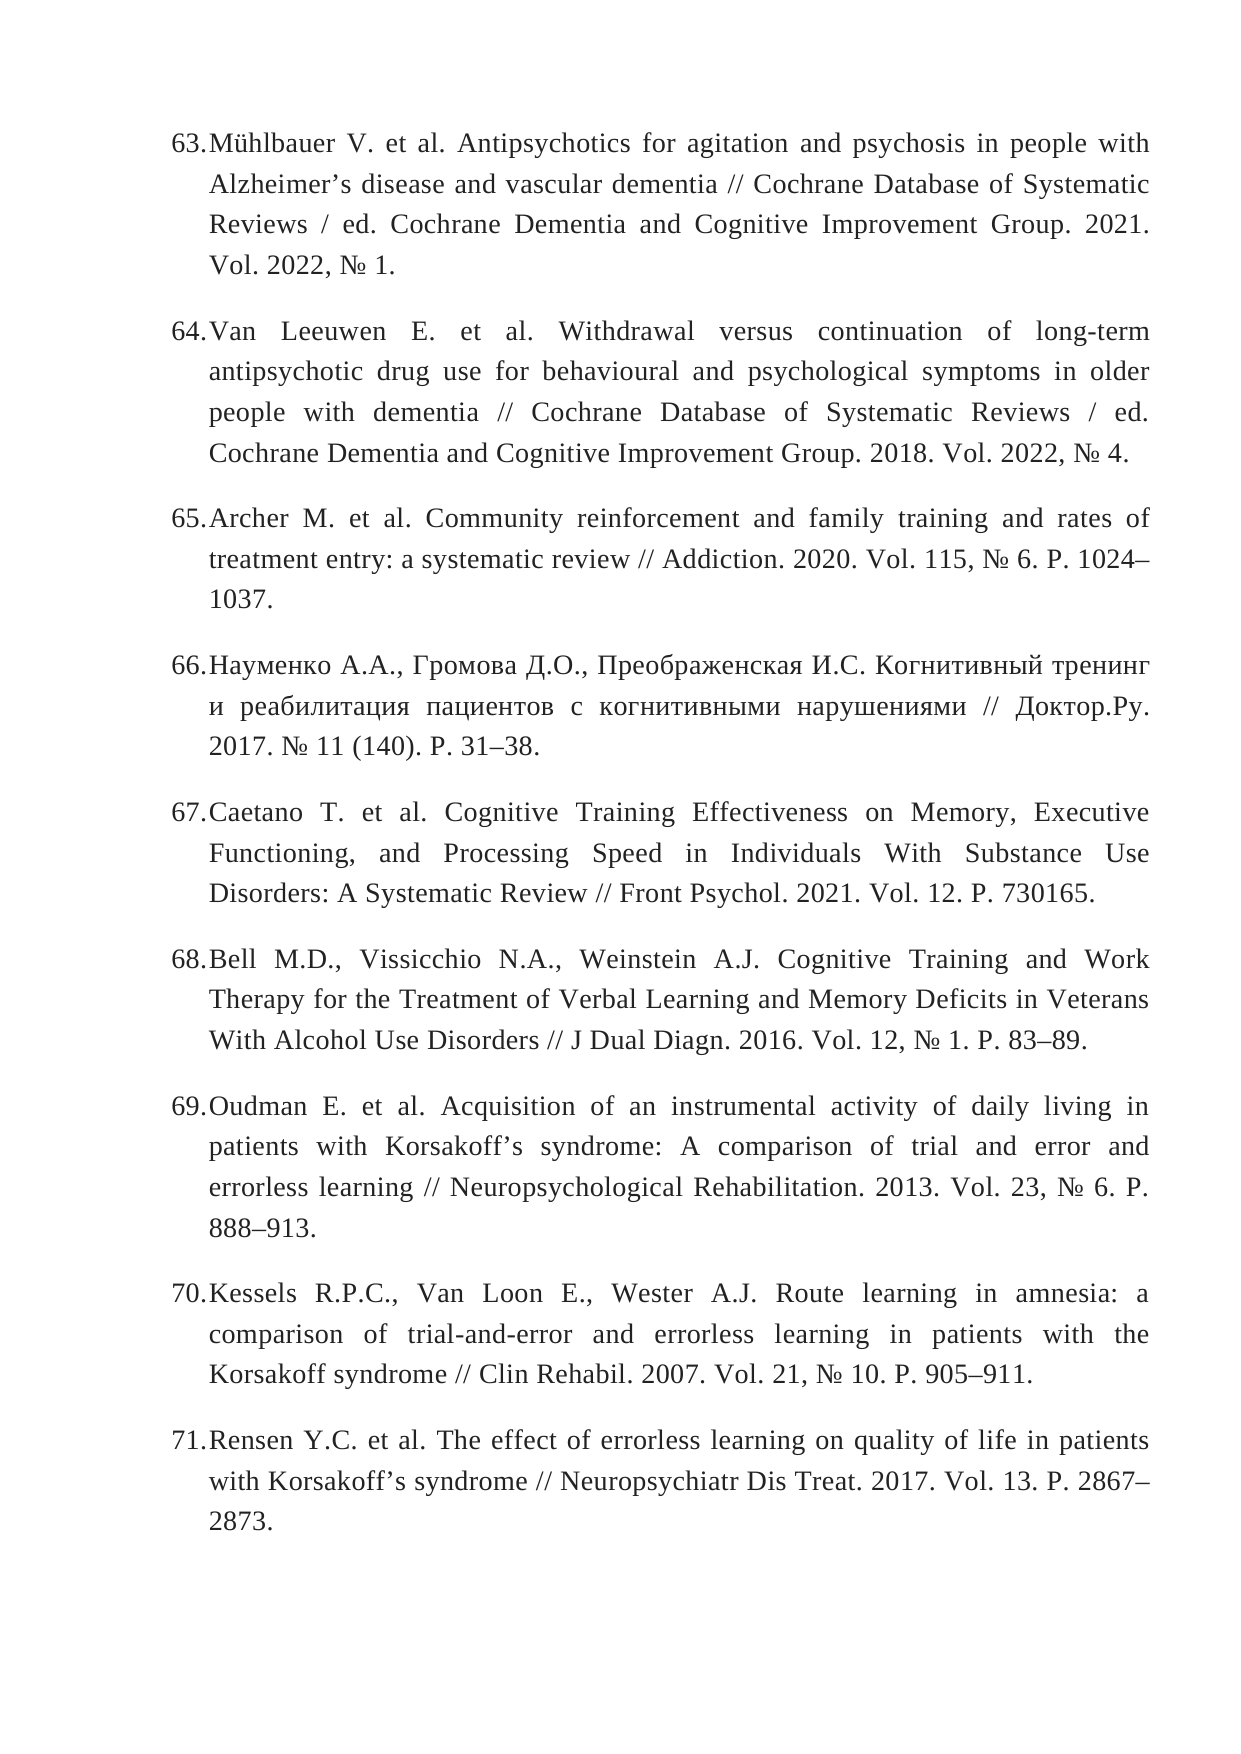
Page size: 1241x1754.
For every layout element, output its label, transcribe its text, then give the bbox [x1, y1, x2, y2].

list Oudman E. et al. Acquisition of an instrumental activity of daily living in patients with Korsakoff’s syndrome: A comparison of trial and error and errorless learning // Neuropsychological Rehabilitation. 2013. Vol. 23, № 6. P. 888–913. [171, 1081, 1152, 1243]
list Van Leeuwen E. et al. Withdrawal versus continuation of long-term antipsychotic drug use for behavioural and psychological symptoms in older people with dementia // Cochrane Database of Systematic Reviews / ed. Cochrane Dementia and Cognitive Improvement Group. 2018. Vol. 2022, № 4. [171, 306, 1152, 468]
list Mühlbauer V. et al. Antipsychotics for agitation and psychosis in people with Alzheimer’s disease and vascular dementia // Cochrane Database of Systematic Reviews / ed. Cochrane Dementia and Cognitive Improvement Group. 2021. Vol. 2022, № 1. [171, 118, 1152, 281]
list Науменко А.А., Громова Д.О., Преображенская И.С. Когнитивный тренинг и реабилитация пациентов с когнитивными нарушениями // Доктор.Ру. 2017. № 11 (140). P. 31–38. [171, 640, 1152, 762]
list Kessels R.P.C., Van Loon E., Wester A.J. Route learning in amnesia: a comparison of trial-and-error and errorless learning in patients with the Korsakoff syndrome // Clin Rehabil. 2007. Vol. 21, № 10. P. 905–911. [171, 1268, 1152, 1390]
list Archer M. et al. Community reinforcement and family training and rates of treatment entry: a systematic review // Addiction. 2020. Vol. 115, № 6. P. 1024–1037. [171, 493, 1152, 615]
list Rensen Y.C. et al. The effect of errorless learning on quality of life in patients with Korsakoff’s syndrome // Neuropsychiatr Dis Treat. 2017. Vol. 13. P. 2867–2873. [171, 1415, 1152, 1537]
list Bell M.D., Vissicchio N.A., Weinstein A.J. Cognitive Training and Work Therapy for the Treatment of Verbal Learning and Memory Deficits in Veterans With Alcohol Use Disorders // J Dual Diagn. 2016. Vol. 12, № 1. P. 83–89. [171, 934, 1152, 1056]
list Caetano T. et al. Cognitive Training Effectiveness on Memory, Executive Functioning, and Processing Speed in Individuals With Substance Use Disorders: A Systematic Review // Front Psychol. 2021. Vol. 12. P. 730165. [171, 787, 1152, 909]
